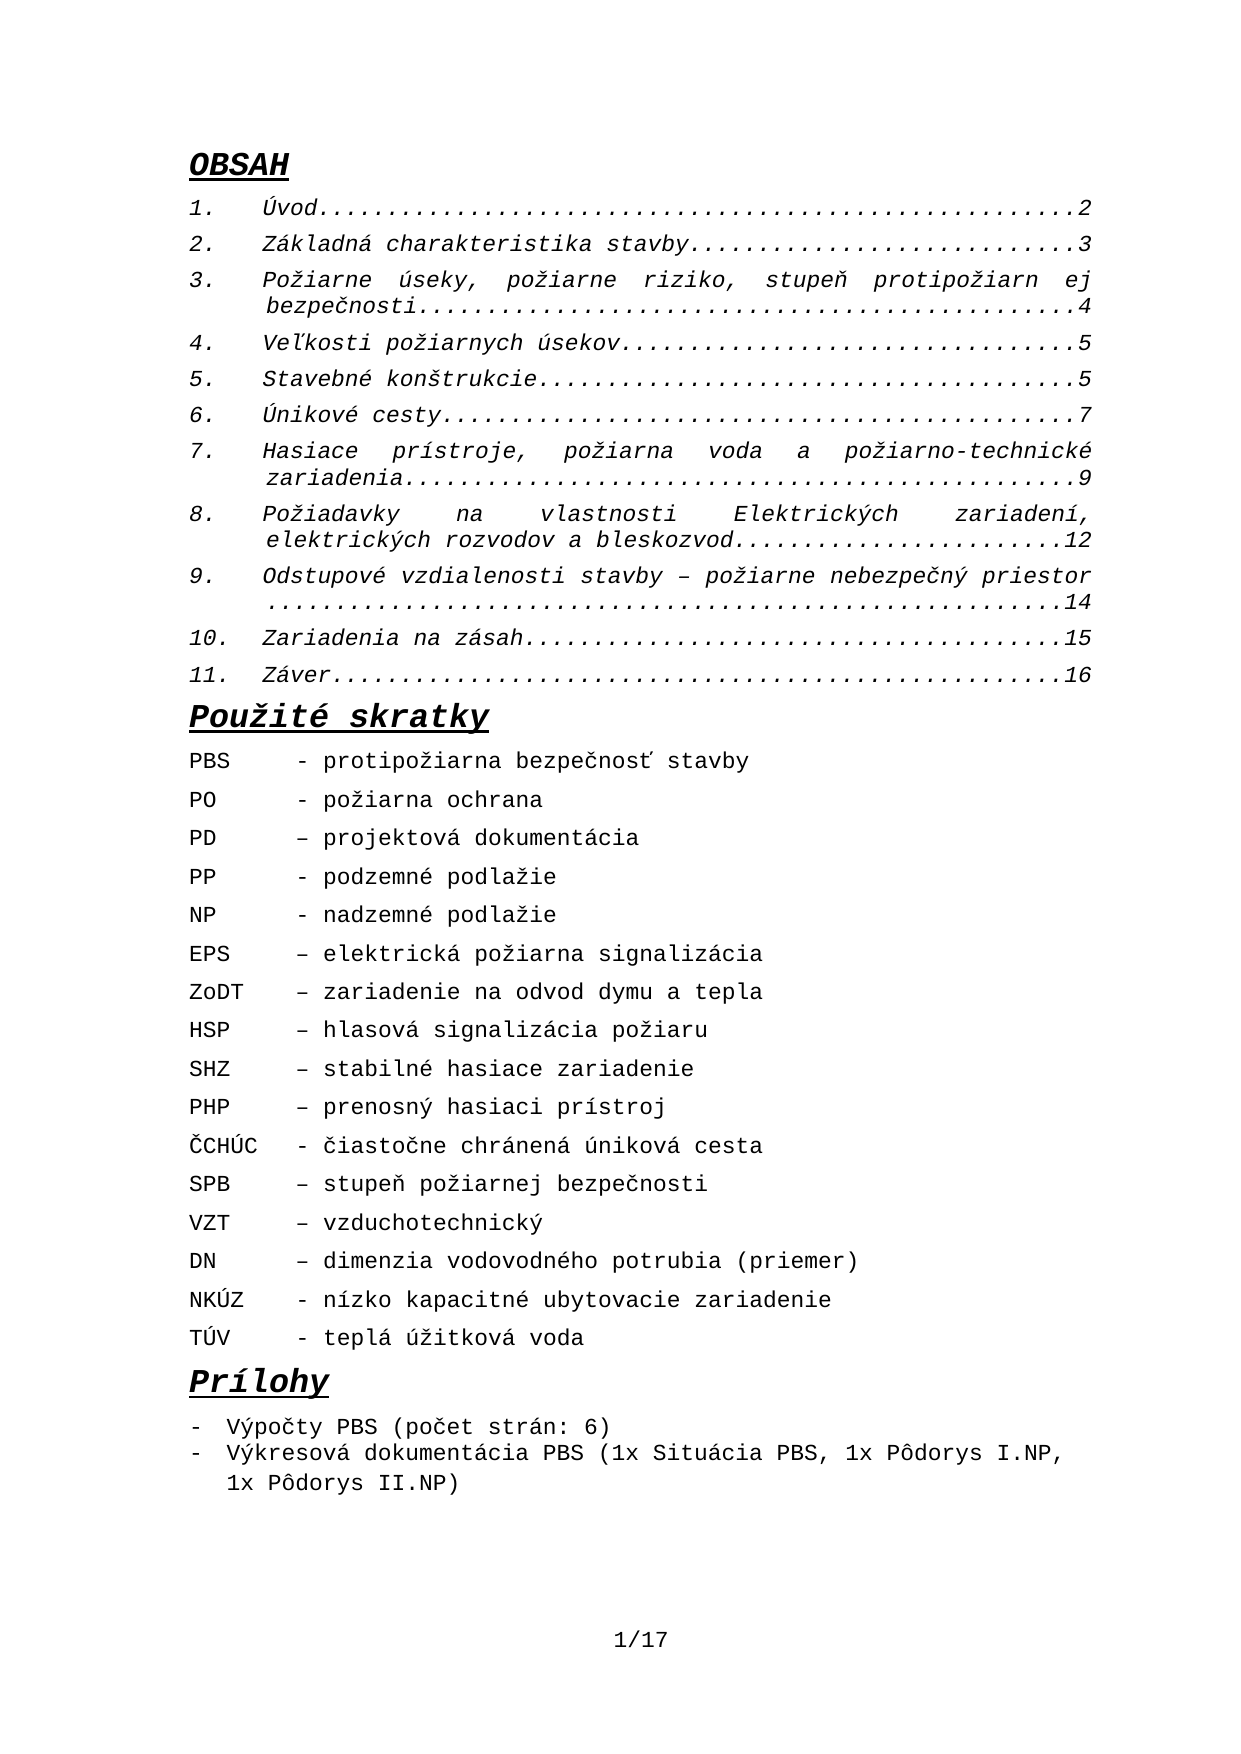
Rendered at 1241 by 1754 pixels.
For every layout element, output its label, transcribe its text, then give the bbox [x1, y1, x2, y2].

text 6. Únikové cesty 7 [189, 403, 1093, 429]
text 10. Zariadenia na zásah 15 [189, 627, 1093, 653]
text NP - nadzemné podlažie [148, 903, 1093, 929]
text DN – dimenzia vodovodného potrubia (priemer) [148, 1249, 1093, 1275]
text SPB – stupeň požiarnej bezpečnosti [148, 1173, 1093, 1198]
text 3. Požiarne úseky, požiarne riziko, stupeň protipožiarn ej bezpečnosti 4 [189, 268, 1093, 320]
text ČCHÚC - čiastočne chránená úniková cesta [148, 1134, 1093, 1160]
text 9. Odstupové vzdialenosti stavby – požiarne nebezpečný priestor 14 [189, 564, 1093, 616]
text 11. Záver 16 [189, 663, 1093, 689]
text PHP – prenosný hasiaci prístroj [148, 1096, 1093, 1122]
text 7. Hasiace prístroje, požiarna voda a požiarno-technické zariadenia 9 [189, 440, 1093, 492]
text 4. Veľkosti požiarnych úsekov 5 [189, 331, 1093, 357]
text PBS - protipožiarna bezpečnosť stavby [148, 750, 1093, 776]
text PP - podzemné podlažie [148, 865, 1093, 891]
text 8. Požiadavky na vlastnosti Elektrických zariadení, elektrických rozvodov a bleskozvod 12 [189, 502, 1093, 554]
text OBSAH [189, 148, 1093, 185]
list Výpočty PBS (počet strán: 6) [189, 1415, 1093, 1441]
text TÚV - teplá úžitková voda [148, 1326, 1093, 1352]
text 2. Základná charakteristika stavby 3 [189, 232, 1093, 258]
text Prílohy [148, 1365, 1093, 1403]
text NKÚZ - nízko kapacitné ubytovacie zariadenie [148, 1288, 1093, 1314]
text Použité skratky [148, 699, 1063, 737]
text PO - požiarna ochrana [148, 788, 1093, 814]
list Výkresová dokumentácia PBS (1x Situácia PBS, 1x Pôdorys I.NP, 1x Pôdorys II.NP) [189, 1441, 1093, 1497]
text ZoDT – zariadenie na odvod dymu a tepla [148, 980, 1093, 1006]
text 5. Stavebné konštrukcie 5 [189, 367, 1093, 393]
text EPS – elektrická požiarna signalizácia [148, 942, 1093, 968]
text VZT – vzduchotechnický [148, 1211, 1093, 1237]
text SHZ – stabilné hasiace zariadenie [148, 1057, 1093, 1083]
text 1. Úvod 2 [189, 196, 1093, 222]
text PD – projektová dokumentácia [148, 827, 1093, 853]
text HSP – hlasová signalizácia požiaru [148, 1019, 1093, 1045]
